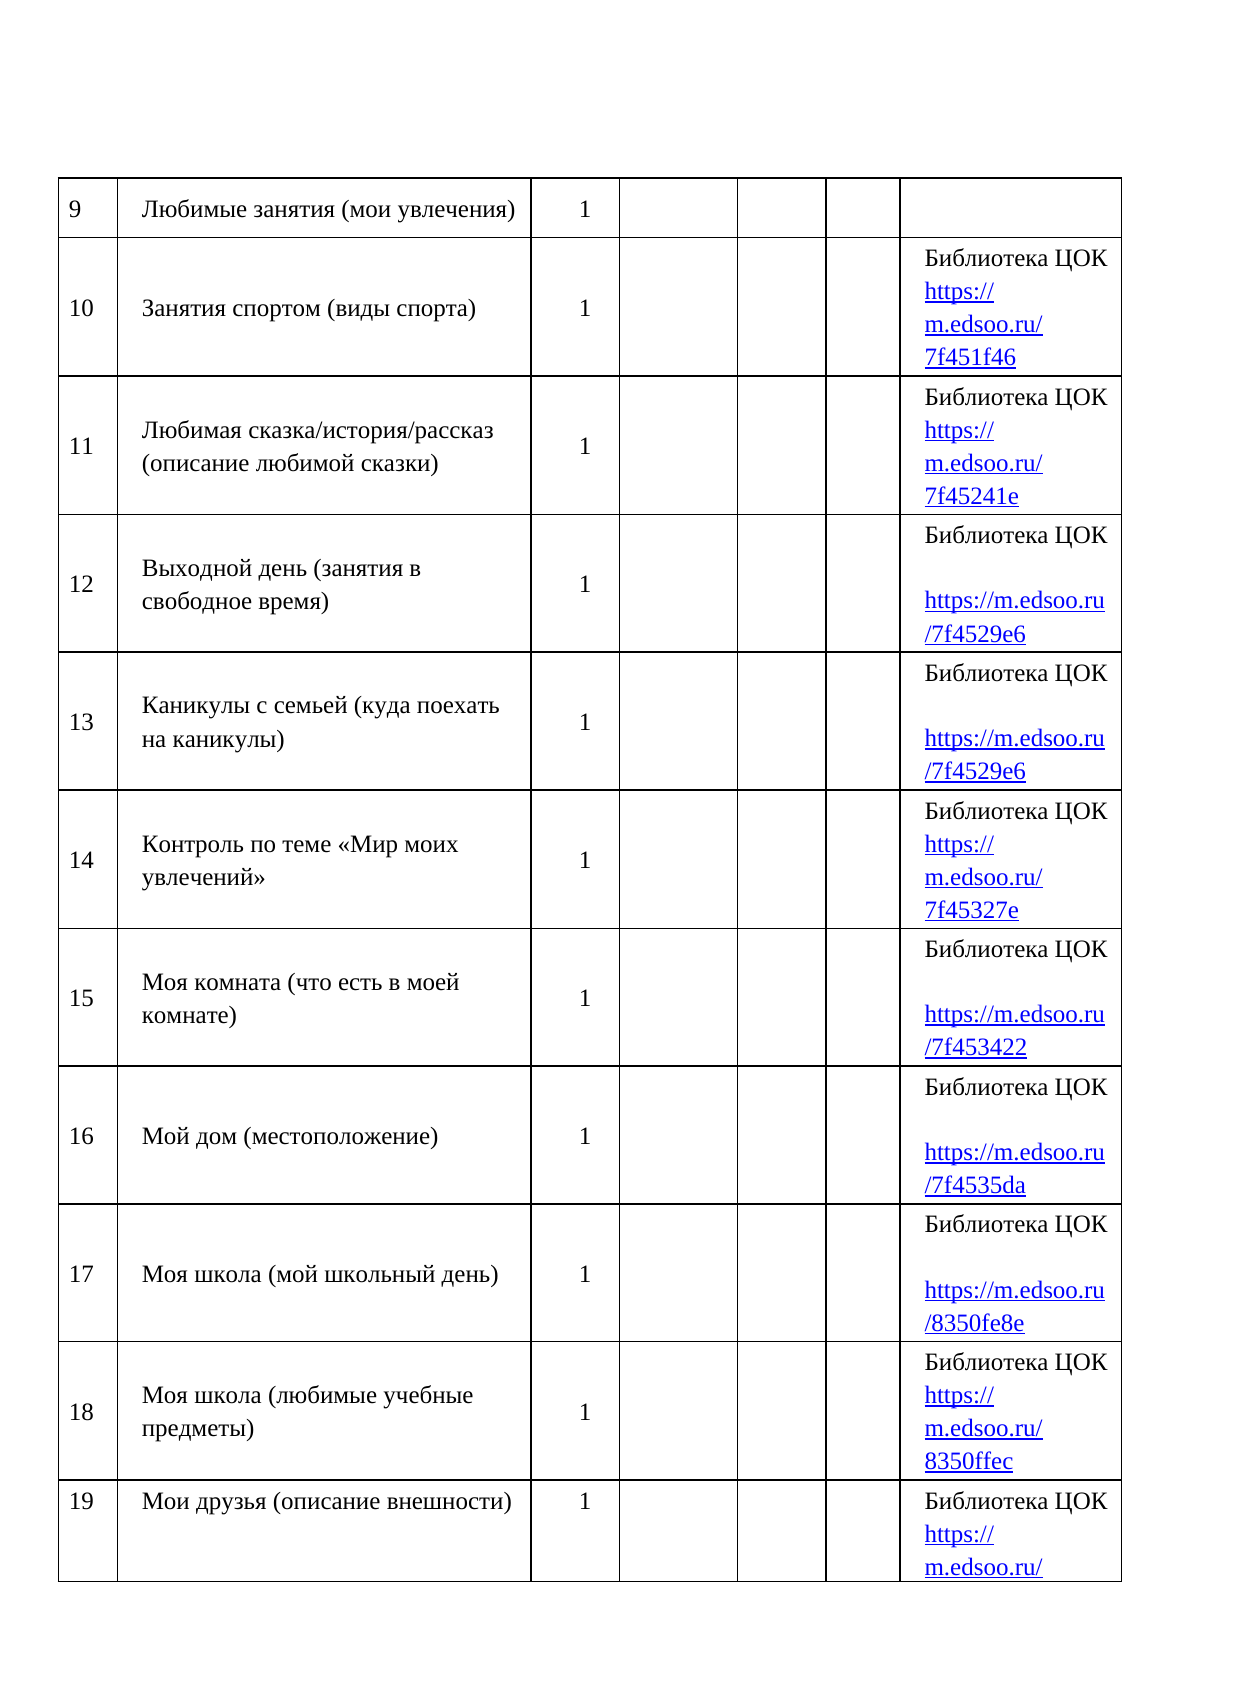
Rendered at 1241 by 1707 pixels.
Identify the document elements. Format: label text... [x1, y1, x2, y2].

table_cell Библиотека ЦОК https://m.edsoo.ru/8350fe8e [901, 1205, 1121, 1341]
table_cell [620, 1205, 737, 1341]
table_cell Библиотека ЦОК https://m.edsoo.ru/7f453422 [901, 929, 1121, 1065]
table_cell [118, 1481, 530, 1581]
table_cell 1 [532, 1481, 619, 1581]
table_cell [620, 515, 737, 651]
table_cell [827, 653, 899, 789]
table_cell 1 [532, 791, 619, 927]
table_cell Библиотека ЦОК https://m.edsoo.ru/8350ffec [901, 1342, 1121, 1479]
table_cell 16 [59, 1067, 117, 1203]
table_cell [827, 1067, 899, 1203]
table_cell [738, 238, 825, 375]
table_cell [738, 1067, 825, 1203]
table_cell 18 [59, 1342, 117, 1479]
table_cell [620, 929, 737, 1065]
table_cell 19 [59, 1481, 117, 1581]
table_cell [738, 791, 825, 927]
table_cell [827, 238, 899, 375]
table_cell 1 [532, 515, 619, 651]
table_cell [827, 929, 899, 1065]
table_cell [827, 1481, 899, 1581]
table_cell [827, 791, 899, 927]
table_cell [827, 515, 899, 651]
table_cell 9 [59, 179, 117, 237]
table_cell [901, 179, 1121, 237]
table_cell 13 [59, 653, 117, 789]
table_cell Любимые занятия (мои увлечения) [118, 179, 530, 237]
table_cell Моя комната (что есть в моей комнате) [118, 929, 530, 1065]
table_cell [738, 653, 825, 789]
table_cell [827, 179, 899, 237]
table_cell 1 [532, 653, 619, 789]
table_cell 1 [532, 1067, 619, 1203]
table_cell 1 [532, 179, 619, 237]
table_cell Любимая сказка/история/рассказ (описание любимой сказки) [118, 377, 530, 513]
table_cell [620, 238, 737, 375]
table_cell Моя школа (мой школьный день) [118, 1205, 530, 1341]
table_cell [738, 1481, 825, 1581]
table_cell Выходной день (занятия в свободное время) [118, 515, 530, 651]
table_cell Мой дом (местоположение) [118, 1067, 530, 1203]
table_cell [620, 377, 737, 513]
table_cell [827, 1205, 899, 1341]
table_cell [620, 1342, 737, 1479]
table_cell [620, 791, 737, 927]
table_cell 1 [532, 238, 619, 375]
table_cell 17 [59, 1205, 117, 1341]
table_cell [620, 653, 737, 789]
table_cell [738, 1342, 825, 1479]
table_cell Библиотека ЦОК https://m.edsoo.ru/7f45327e [901, 791, 1121, 927]
table_cell 14 [59, 791, 117, 927]
table_cell Библиотека ЦОК https://m.edsoo.ru/7f4529e6 [901, 515, 1121, 651]
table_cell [901, 1481, 1121, 1581]
table_cell Каникулы с семьей (куда поехать на каникулы) [118, 653, 530, 789]
table_cell [620, 1067, 737, 1203]
table_cell [827, 1342, 899, 1479]
table_cell [738, 179, 825, 237]
table_cell 1 [532, 1205, 619, 1341]
table_cell 1 [532, 377, 619, 513]
table_cell [620, 1481, 737, 1581]
table_cell Занятия спортом (виды спорта) [118, 238, 530, 375]
table_cell Библиотека ЦОК https://m.edsoo.ru/7f4535da [901, 1067, 1121, 1203]
table_cell Моя школа (любимые учебные предметы) [118, 1342, 530, 1479]
table_cell 15 [59, 929, 117, 1065]
table_cell Библиотека ЦОК https://m.edsoo.ru/7f45241e [901, 377, 1121, 513]
table_cell 11 [59, 377, 117, 513]
table_cell 10 [59, 238, 117, 375]
table_cell Библиотека ЦОК https://m.edsoo.ru/7f451f46 [901, 238, 1121, 375]
table_cell 12 [59, 515, 117, 651]
table_cell [620, 179, 737, 237]
table_cell [827, 377, 899, 513]
table_cell 1 [532, 929, 619, 1065]
table_cell 1 [532, 1342, 619, 1479]
table_cell [738, 377, 825, 513]
table_cell [738, 929, 825, 1065]
table_cell Библиотека ЦОК https://m.edsoo.ru/7f4529e6 [901, 653, 1121, 789]
table_cell [738, 1205, 825, 1341]
table_cell Контроль по теме «Мир моих увлечений» [118, 791, 530, 927]
table_cell [738, 515, 825, 651]
